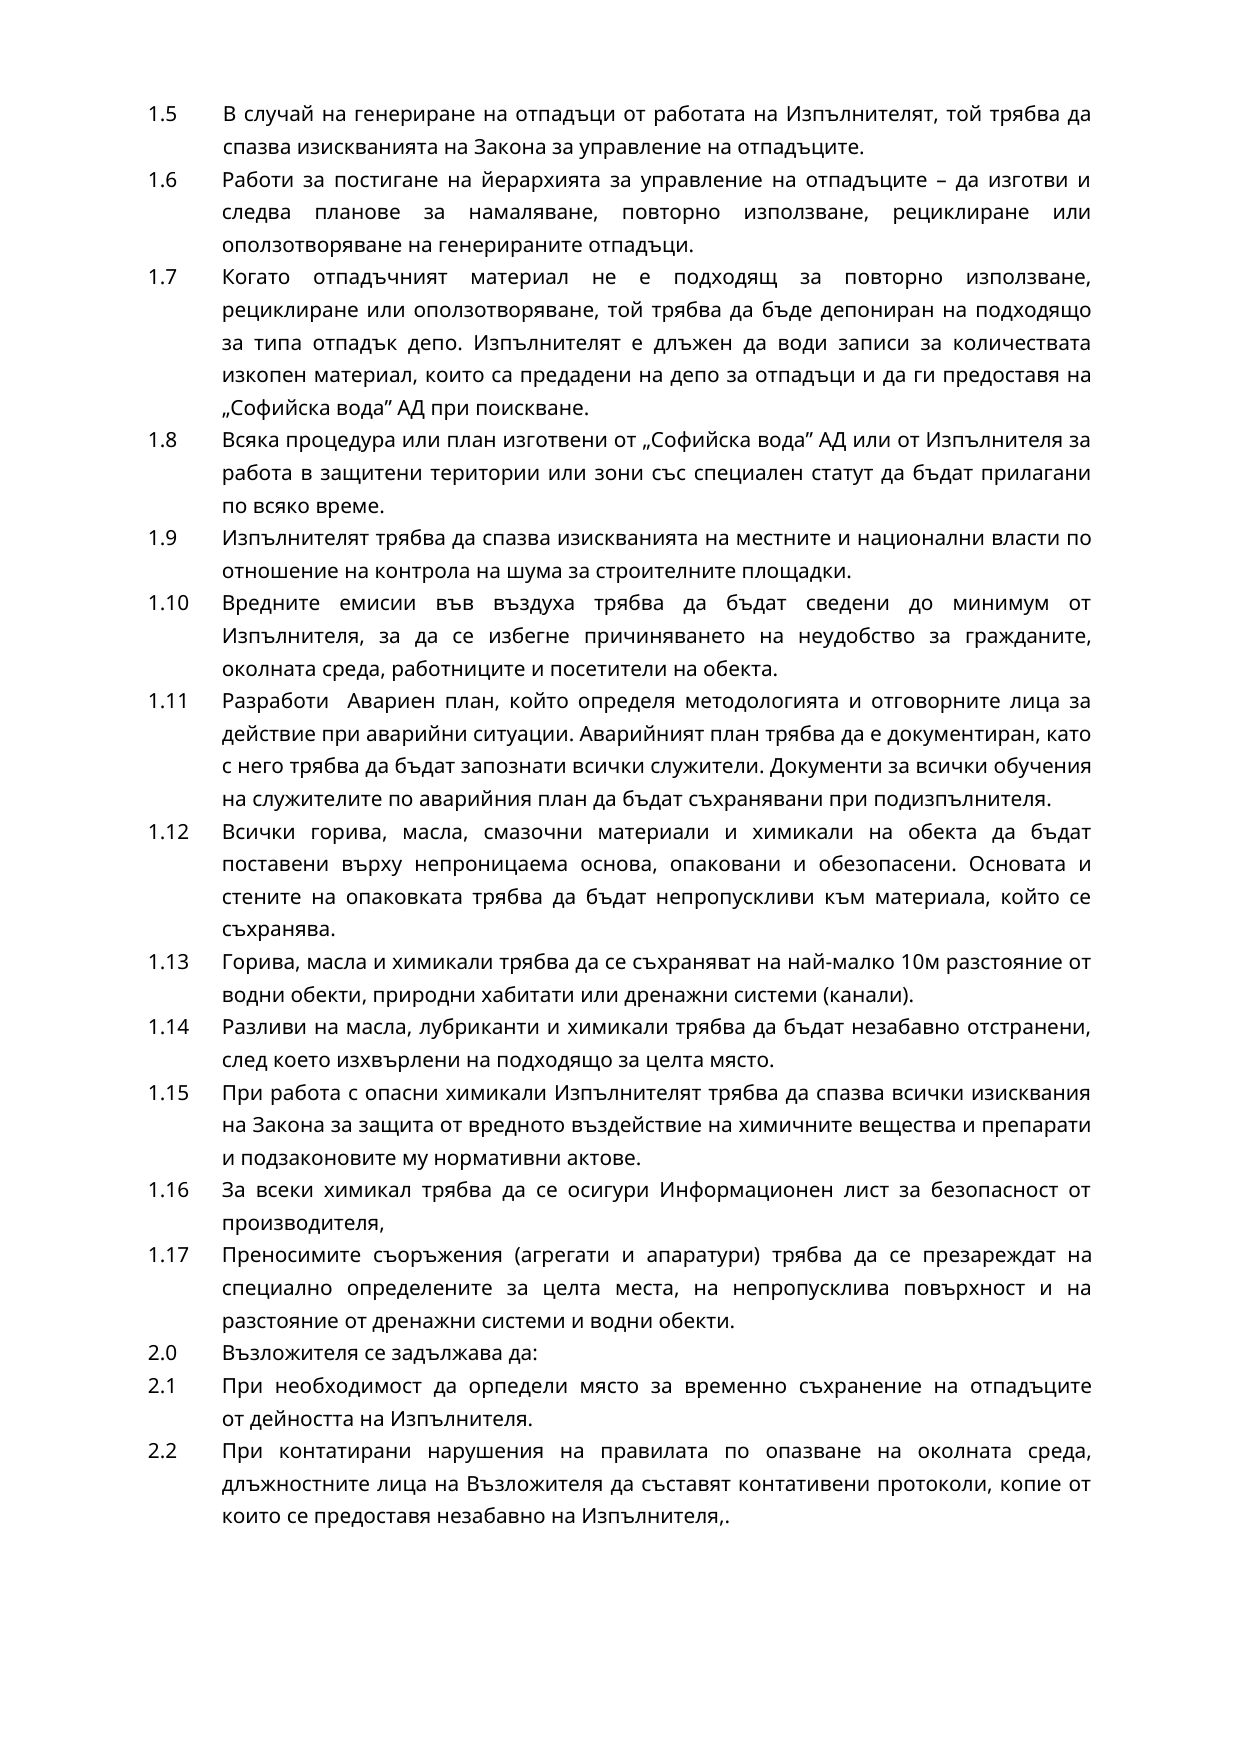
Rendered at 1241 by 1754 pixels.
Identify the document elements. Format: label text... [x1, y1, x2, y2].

list Работи за постигане на йерархията за управление на отпадъците – да изготви и следва планове за намаляване, повторно използване, рециклиране или оползотворяване на генерираните отпадъци. [148, 165, 1092, 258]
list Разливи на масла, лубриканти и химикали трябва да бъдат незабавно отстранени, след което изхвърлени на подходящо за целта място. [148, 1012, 1092, 1073]
list Когато отпадъчният материал не е подходящ за повторно използване, рециклиране или оползотворяване, той трябва да бъде депониран на подходящо за типа отпадък депо. Изпълнителят е длъжен да води записи за количествата изкопен материал, които са предадени на депо за отпадъци и да ги предоставя на „Софийска вода” АД при поискване. [148, 262, 1092, 421]
list Горива, масла и химикали трябва да се съхраняват на най-малко 10м разстояние от водни обекти, природни хабитати или дренажни системи (канали). [148, 947, 1092, 1008]
list Всички горива, масла, смазочни материали и химикали на обекта да бъдат поставени върху непроницаема основа, опаковани и обезопасени. Основата и стените на опаковката трябва да бъдат непропускливи към материала, който се съхранява. [148, 817, 1092, 943]
list При необходимост да орпедели място за временно съхранение на отпадъците от дейността на Изпълнителя. [148, 1371, 1092, 1432]
list Изпълнителят трябва да спазва изискванията на местните и национални власти по отношение на контрола на шума за строителните площадки. [148, 523, 1092, 584]
list Разработи Авариен план, който определя методологията и отговорните лица за действие при аварийни ситуации. Аварийният план трябва да е документиран, като с него трябва да бъдат запознати всички служители. Документи за всички обучения на служителите по аварийния план да бъдат съхранявани при подизпълнителя. [148, 686, 1092, 813]
list Всяка процедура или план изготвени от „Софийска вода” АД или от Изпълнителя за работа в защитени територии или зони със специален статут да бъдат прилагани по всяко време. [148, 426, 1092, 519]
list В случай на генериране на отпадъци от работата на Изпълнителят, той трябва да спазва изискванията на Закона за управление на отпадъците. [148, 99, 1092, 161]
list При контатирани нарушения на правилата по опазване на околната среда, длъжностните лица на Възложителя да съставят контативени протоколи, копие от които се предоставя незабавно на Изпълнителя,. [148, 1436, 1092, 1530]
list При работа с опасни химикали Изпълнителят трябва да спазва всички изисквания на Закона за защита от вредното въздействие на химичните вещества и препарати и подзаконовите му нормативни актове. [148, 1078, 1092, 1171]
list Възложителя се задължава да: [148, 1338, 1092, 1367]
list Вредните емисии във въздуха трябва да бъдат сведени до минимум от Изпълнителя, за да се избегне причиняването на неудобство за гражданите, околната среда, работниците и посетители на обекта. [148, 588, 1092, 682]
list За всеки химикал трябва да се осигури Информационен лист за безопасност от производителя, [148, 1175, 1092, 1236]
list Преносимите съоръжения (агрегати и апаратури) трябва да се презареждат на специално определените за целта места, на непропусклива повърхност и на разстояние от дренажни системи и водни обекти. [148, 1241, 1092, 1334]
